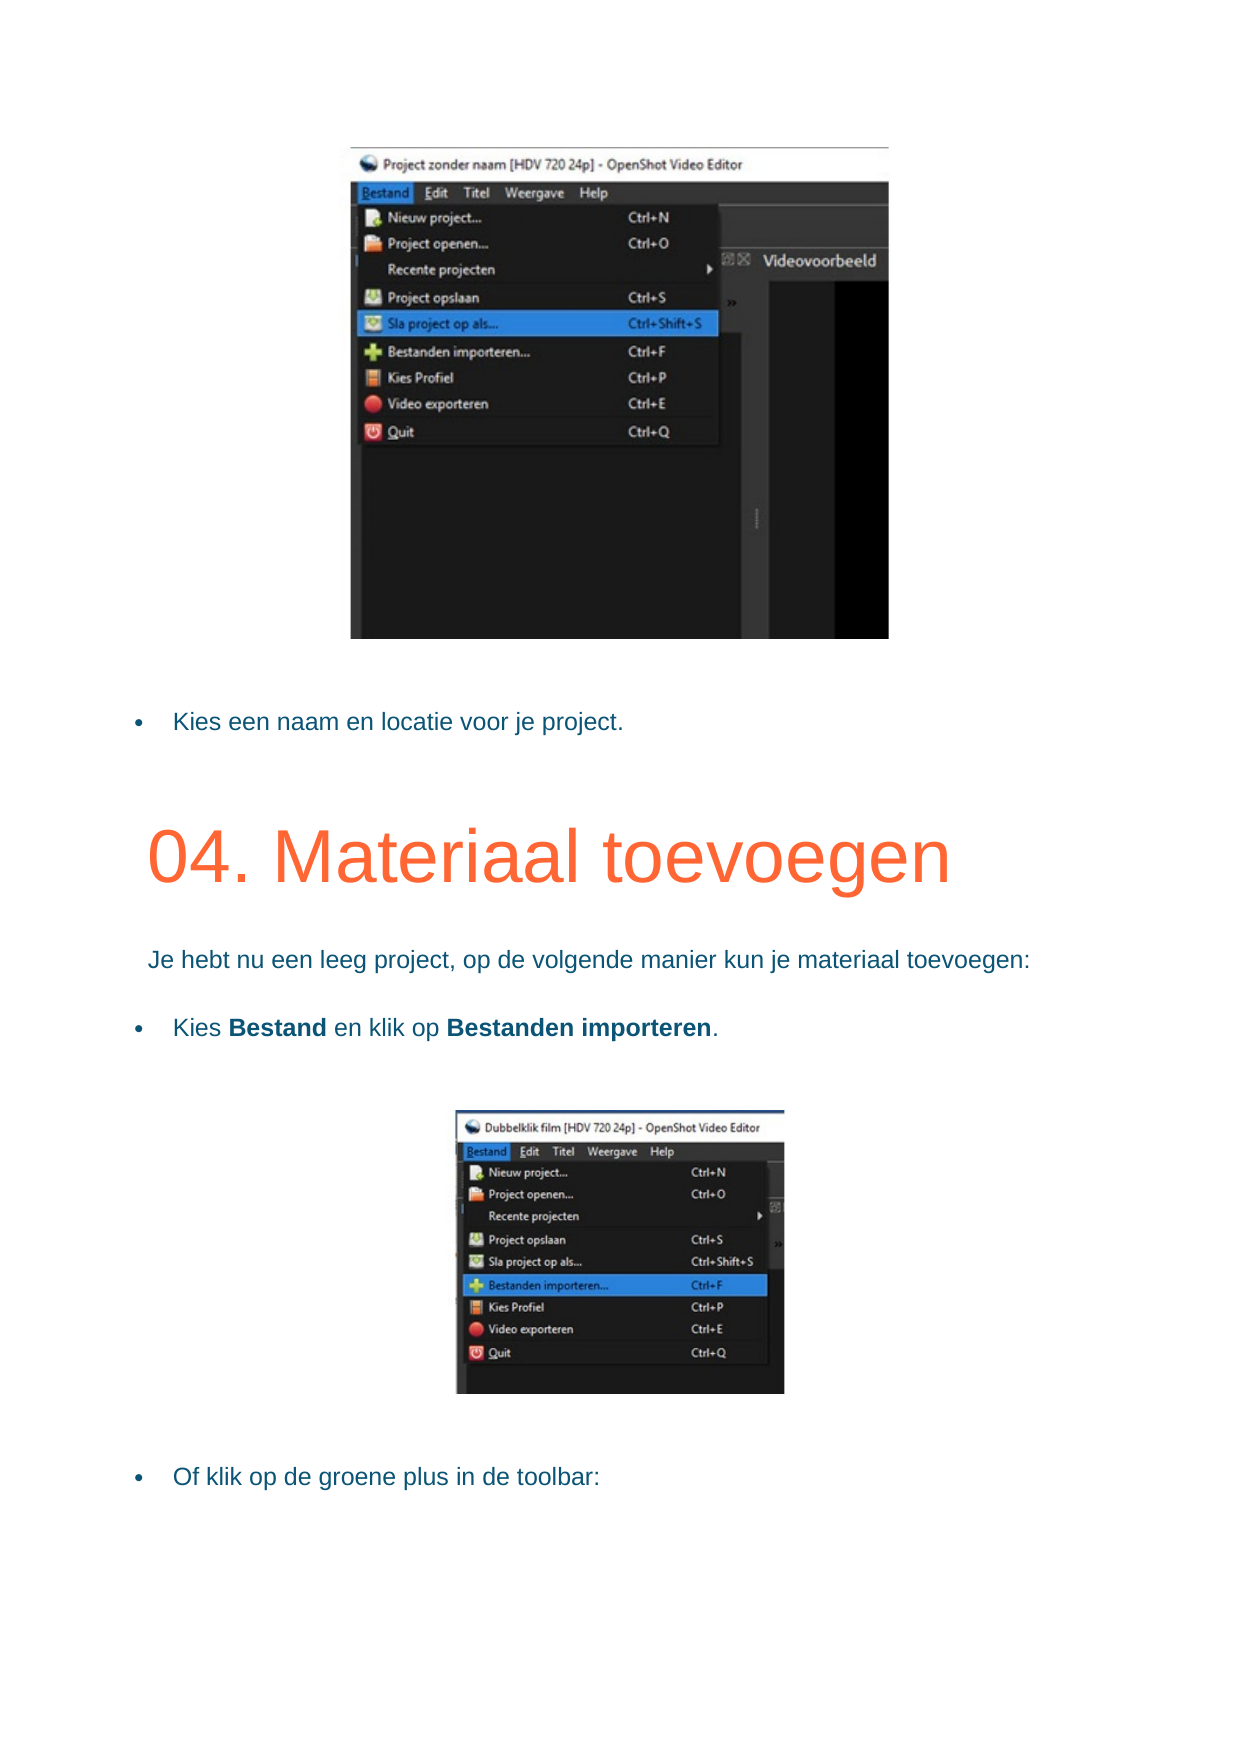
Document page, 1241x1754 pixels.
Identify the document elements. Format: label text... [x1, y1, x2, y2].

text Je hebt nu een leeg project, op de volgende manier kun je materiaal toevoegen: [148, 945, 1093, 974]
list Kies Bestand en klik op Bestanden importeren. [135, 1003, 1093, 1081]
picture [315, 147, 925, 639]
picture [392, 1110, 849, 1394]
list Kies een naam en locatie voor je project. [135, 696, 1093, 735]
list Of klik op de groene plus in de toolbar: [135, 1451, 1093, 1491]
text 04. Materiaal toevoegen [148, 812, 1093, 898]
